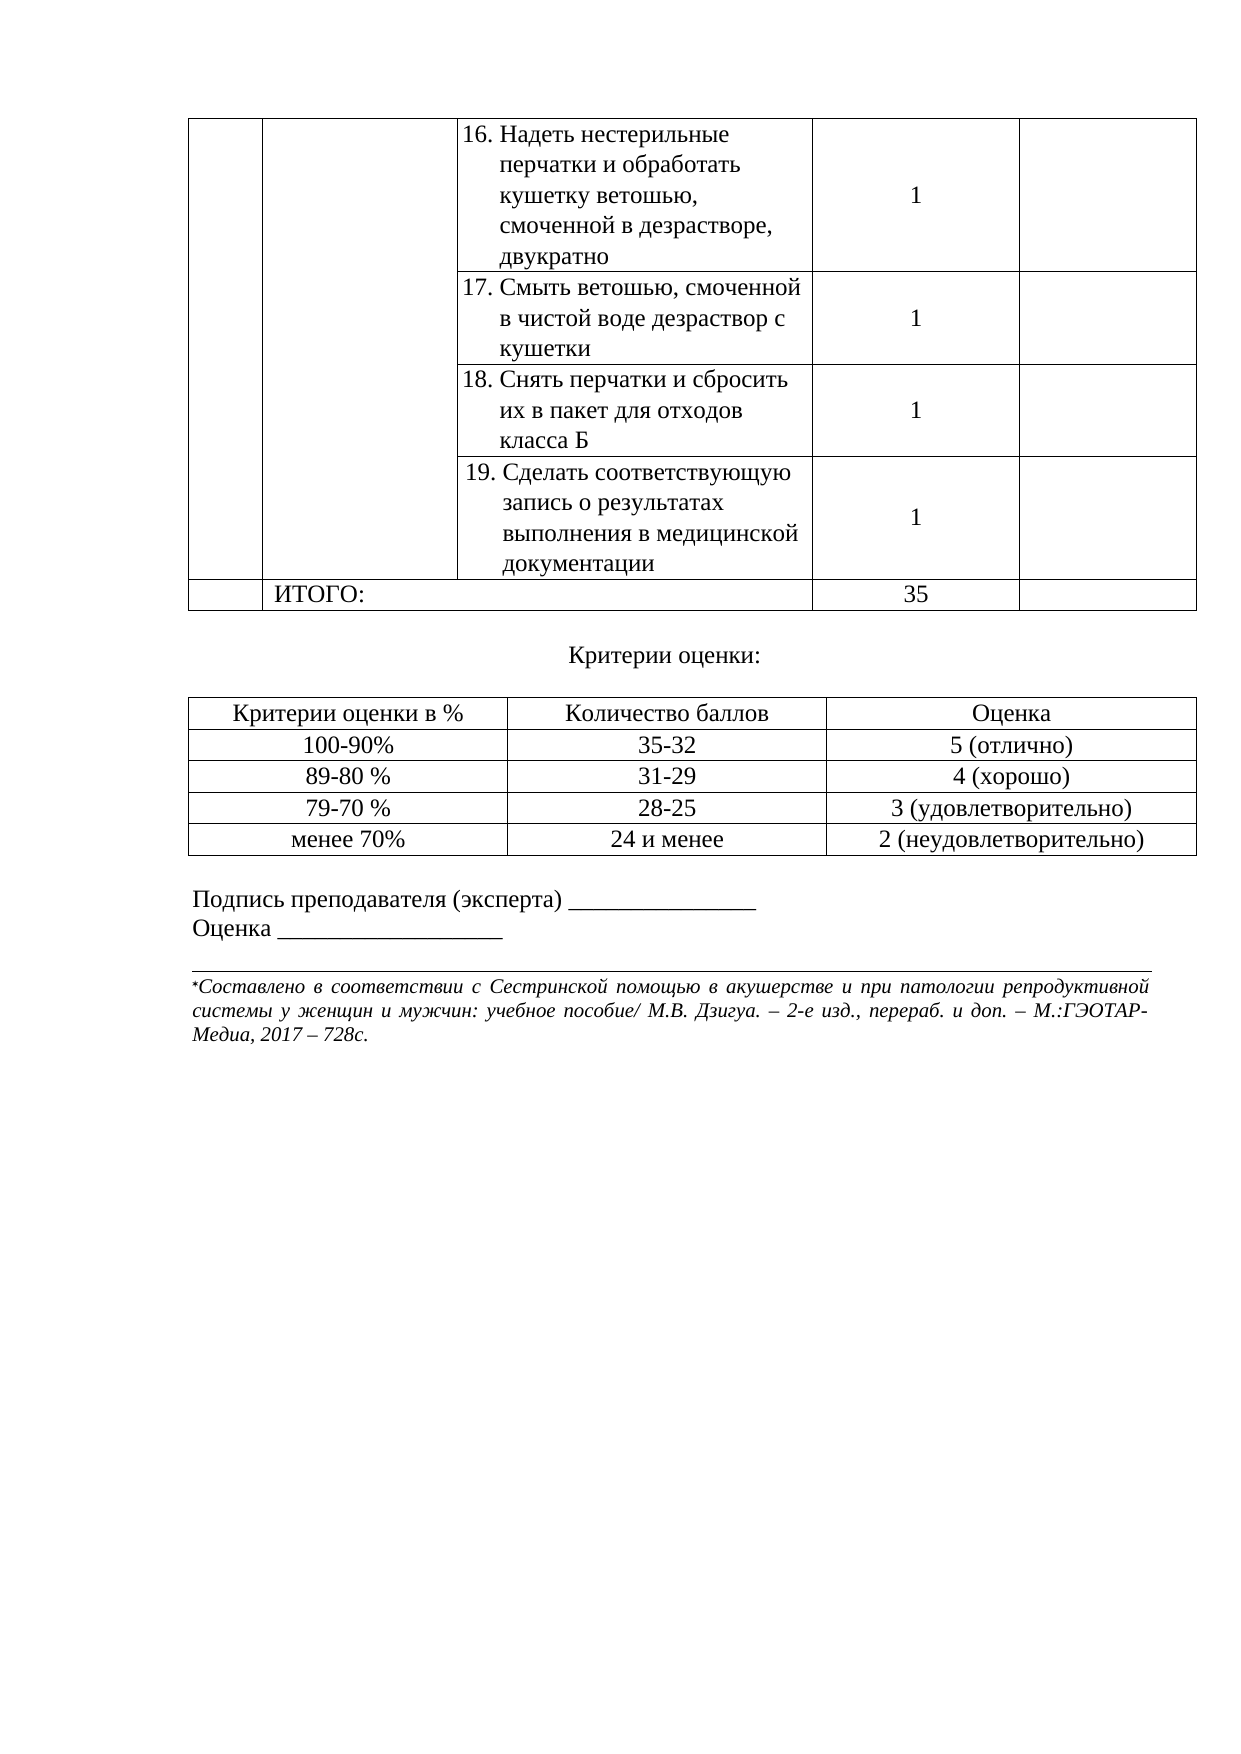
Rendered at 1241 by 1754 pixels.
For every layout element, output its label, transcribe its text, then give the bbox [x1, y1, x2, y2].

table_cell 2 (неудовлетворительно) [827, 824, 1196, 854]
table_cell Надеть нестерильные перчатки и обработать кушетку ветошью, смоченной в дезрастворе, двукратно [458, 119, 812, 271]
table_cell [1020, 365, 1196, 456]
table_cell 100-90% [189, 730, 507, 760]
table_header Критерии оценки в % [189, 698, 507, 729]
table_cell 4 (хорошо) [827, 761, 1196, 792]
table_cell 3 (удовлетворительно) [827, 793, 1196, 823]
table_cell [1020, 580, 1196, 610]
table_cell 5 (отлично) [827, 730, 1196, 760]
text Подпись преподавателя (эксперта) _______________ [192, 884, 1152, 913]
table_cell Сделать соответствующую запись о результатах выполнения в медицинской документации [458, 457, 812, 578]
table_header Количество баллов [508, 698, 826, 729]
table_cell ИТОГО: [263, 580, 812, 610]
table_cell [1020, 272, 1196, 363]
table_cell 79-70 % [189, 793, 507, 823]
text Составлено в соответствии с Сестринской помощью в акушерстве и при патологии репродуктивной системы у женщин и мужчин: учебное пособие/ М.В. Дзигуа. – 2-е изд., перераб. и доп. – М.:ГЭОТАР-Медиа, 2017 – 728с. [192, 972, 1152, 1046]
table_cell [189, 580, 262, 610]
table_cell 31-29 [508, 761, 826, 792]
table_cell 1 [813, 119, 1019, 271]
text Критерии оценки: [177, 640, 1152, 668]
table_cell Снять перчатки и сбросить их в пакет для отходов класса Б [458, 365, 812, 456]
text Оценка __________________ [192, 913, 1152, 942]
table_cell 1 [813, 365, 1019, 456]
table_header Оценка [827, 698, 1196, 729]
table_cell 28-25 [508, 793, 826, 823]
table_cell менее 70% [189, 824, 507, 854]
table_cell 35-32 [508, 730, 826, 760]
table_cell 24 и менее [508, 824, 826, 854]
table_cell 1 [813, 457, 1019, 578]
table_cell Смыть ветошью, смоченной в чистой воде дезраствор с кушетки [458, 272, 812, 363]
table_cell [1020, 457, 1196, 578]
table_cell 35 [813, 580, 1019, 610]
table_cell 1 [813, 272, 1019, 363]
table_cell 89-80 % [189, 761, 507, 792]
table_cell [1020, 119, 1196, 271]
